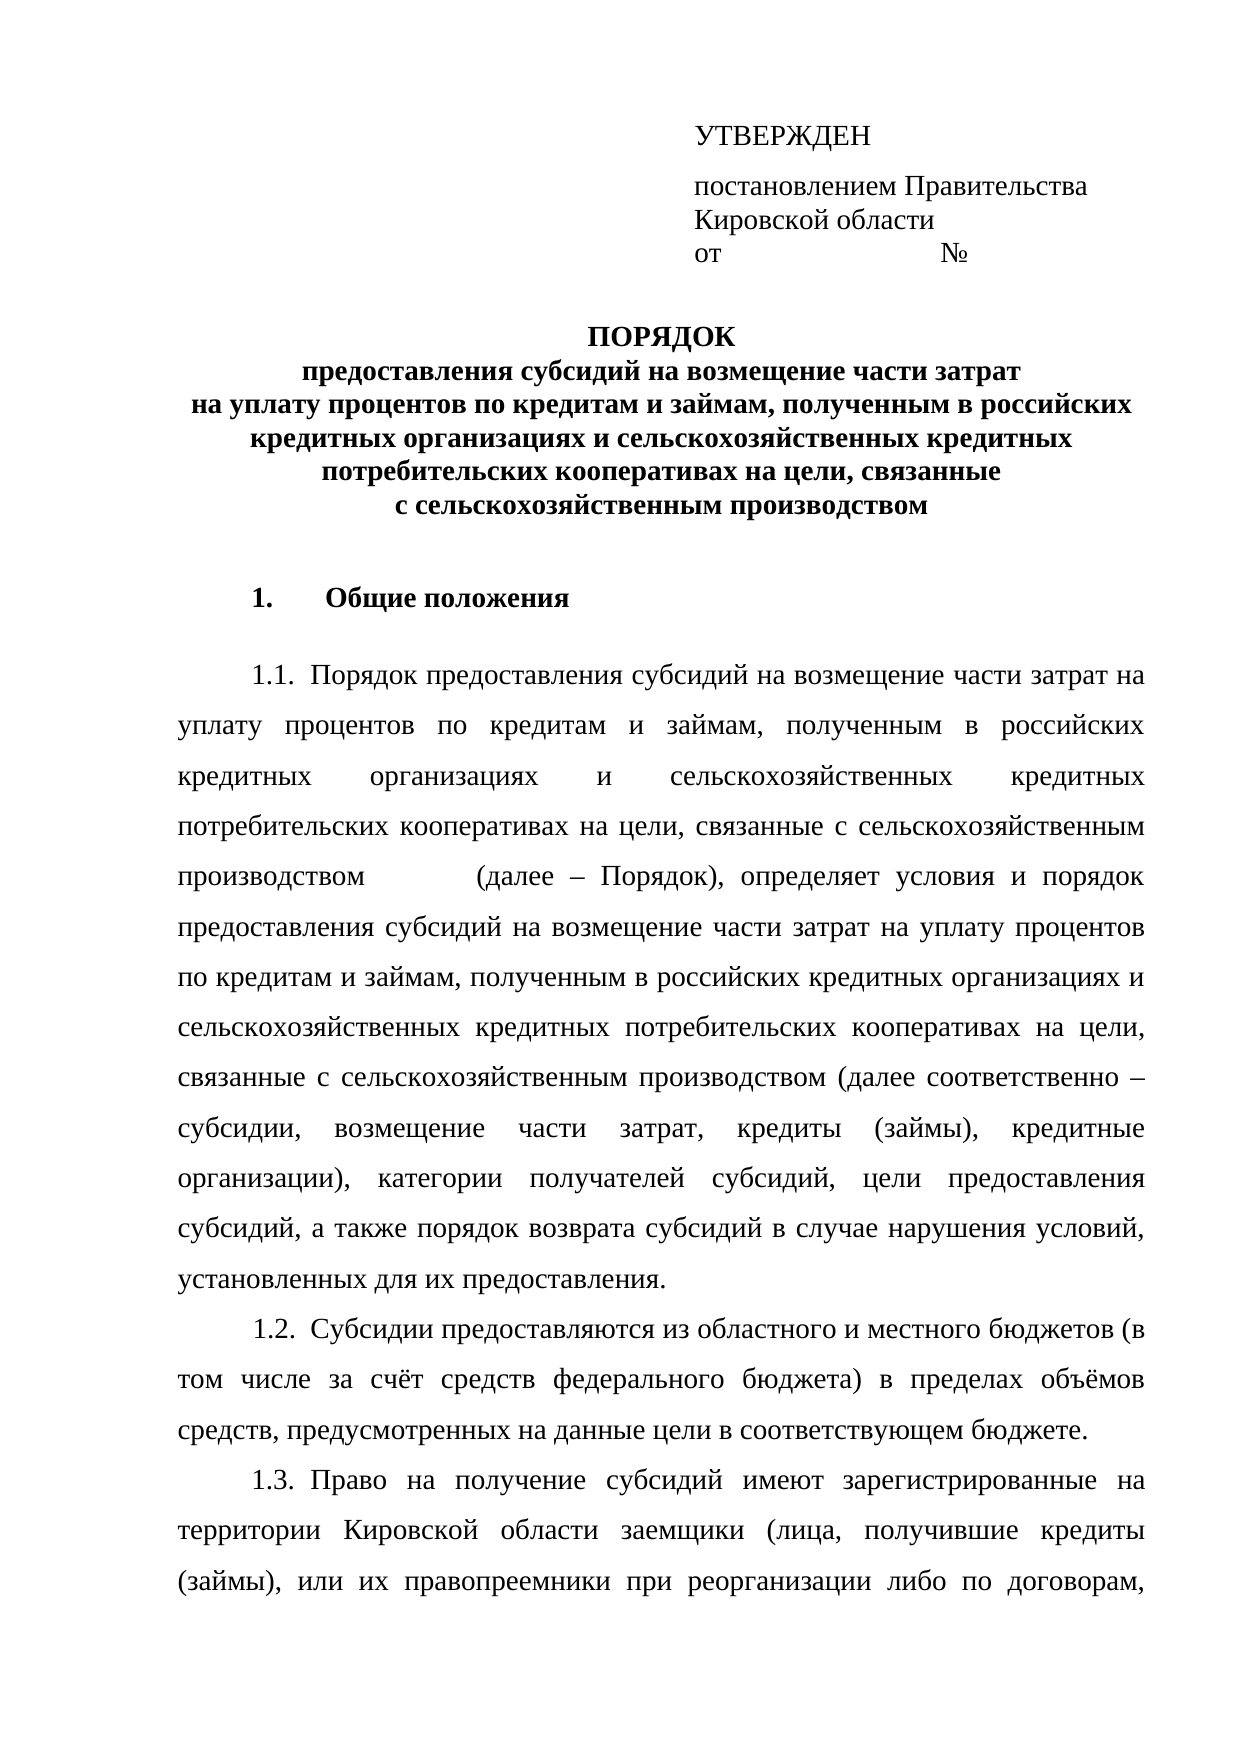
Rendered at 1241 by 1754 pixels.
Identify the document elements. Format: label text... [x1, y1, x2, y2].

text постановлением Правительства [694, 168, 1146, 202]
title потребительских кооперативах на цели, связанные [177, 453, 1146, 487]
title ПОРЯДОК [177, 319, 1146, 353]
text УТВЕРЖДЕН [177, 118, 1146, 152]
text Кировской области [694, 202, 1146, 236]
title с сельскохозяйственным производством [177, 487, 1146, 521]
list Субсидии предоставляются из областного и местного бюджетов (в том числе за счёт средств федерального бюджета) в пределах объёмов средств, предусмотренных на данные цели в соответствующем бюджете. [177, 1311, 1146, 1445]
title предоставления субсидий на возмещение части затрат [177, 353, 1146, 386]
list Общие положения [177, 580, 1146, 613]
title на уплату процентов по кредитам и займам, полученным в российских кредитных организациях и сельскохозяйственных кредитных [177, 386, 1146, 453]
text от № [177, 236, 1146, 269]
list Порядок предоставления субсидий на возмещение части затрат на уплату процентов по кредитам и займам, полученным в российских кредитных организациях и сельскохозяйственных кредитных потребительских кооперативах на цели, связанные с сельскохозяйственным производством (далее – Порядок), определяет условия и порядок предоставления субсидий на возмещение части затрат на уплату процентов по кредитам и займам, полученным в российских кредитных организациях и сельскохозяйственных кредитных потребительских кооперативах на цели, связанные с сельскохозяйственным производством (далее соответственно – субсидии, возмещение части затрат, кредиты (займы), кредитные организации), категории получателей субсидий, цели предоставления субсидий, а также порядок возврата субсидий в случае нарушения условий, установленных для их предоставления. [177, 657, 1146, 1294]
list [177, 1462, 1146, 1596]
